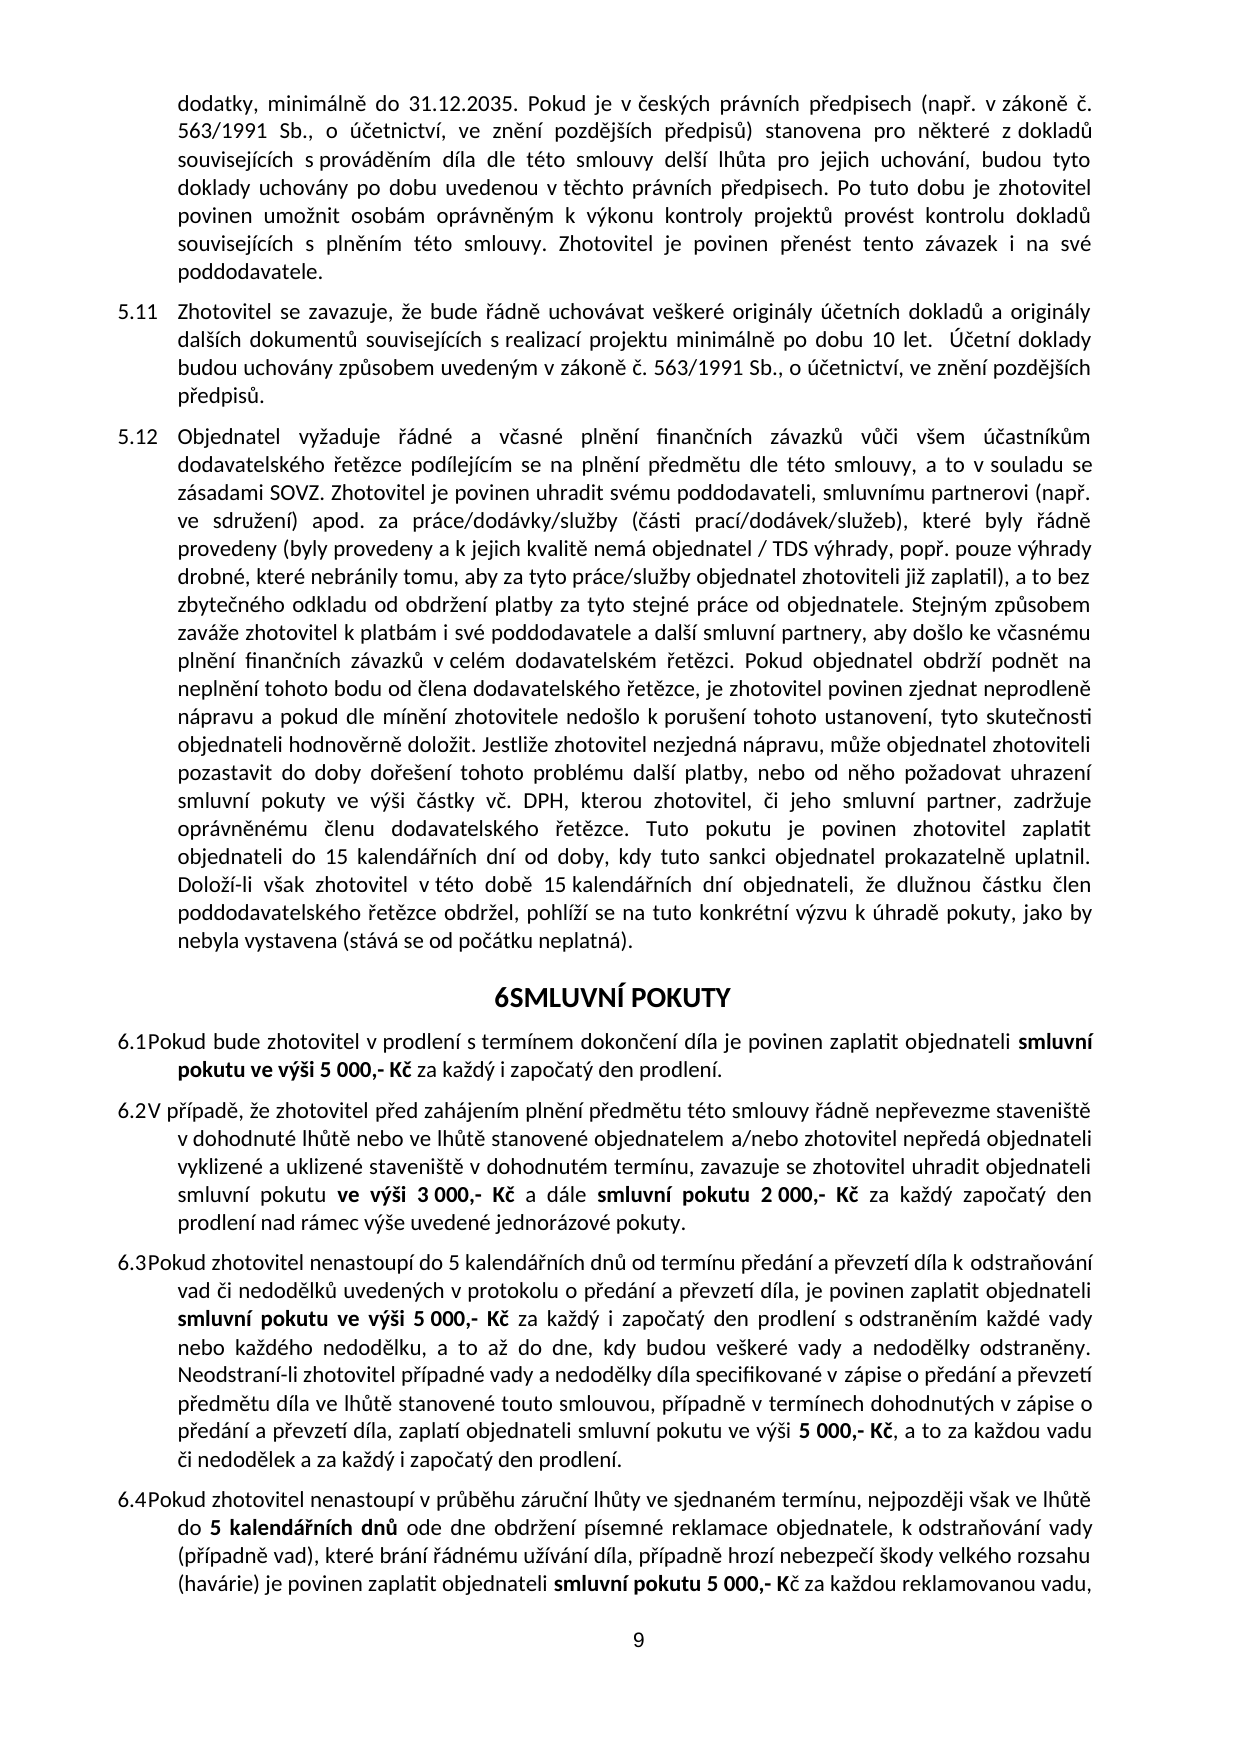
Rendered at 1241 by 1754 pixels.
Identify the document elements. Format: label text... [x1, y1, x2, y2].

subtitle Zhotovitel se zavazuje, že bude řádně uchovávat veškeré originály účetních dokladů a originály dalších dokumentů souvisejících s realizací projektu minimálně po dobu 10 let. Účetní doklady budou uchovány způsobem uvedeným v zákoně č. 563/1991 Sb., o účetnictví, ve znění pozdějších předpisů. [117, 297, 1093, 409]
subtitle Pokud zhotovitel nenastoupí do 5 kalendářních dnů od termínu předání a převzetí díla k odstraňování vad či nedodělků uvedených v protokolu o předání a převzetí díla, je povinen zaplatit objednateli smluvní pokutu ve výši 5 000,- Kč za každý i započatý den prodlení s odstraněním každé vady nebo každého nedodělku, a to až do dne, kdy budou veškeré vady a nedodělky odstraněny. Neodstraní-li zhotovitel případné vady a nedodělky díla specifikované v zápise o předání a převzetí předmětu díla ve lhůtě stanovené touto smlouvou, případně v termínech dohodnutých v zápise o předání a převzetí díla, zaplatí objednateli smluvní pokutu ve výši 5 000,- Kč, a to za každou vadu či nedodělek a za každý i započatý den prodlení. [117, 1248, 1093, 1473]
subtitle Pokud bude zhotovitel v prodlení s termínem dokončení díla je povinen zaplatit objednateli smluvní pokutu ve výši 5 000,- Kč za každý i započatý den prodlení. [117, 1027, 1093, 1083]
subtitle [117, 89, 1093, 285]
subtitle V případě, že zhotovitel před zahájením plnění předmětu této smlouvy řádně nepřevezme staveniště v dohodnuté lhůtě nebo ve lhůtě stanovené objednatelem a/nebo zhotovitel nepředá objednateli vyklizené a uklizené staveniště v dohodnutém termínu, zavazuje se zhotovitel uhradit objednateli smluvní pokutu ve výši 3 000,- Kč a dále smluvní pokutu 2 000,- Kč za každý započatý den prodlení nad rámec výše uvedené jednorázové pokuty. [117, 1096, 1093, 1236]
subtitle smluvní pokuty [132, 979, 1093, 1015]
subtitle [117, 1485, 1093, 1597]
subtitle Objednatel vyžaduje řádné a včasné plnění finančních závazků vůči všem účastníkům dodavatelského řetězce podílejícím se na plnění předmětu dle této smlouvy, a to v souladu se zásadami SOVZ. Zhotovitel je povinen uhradit svému poddodavateli, smluvnímu partnerovi (např. ve sdružení) apod. za práce/dodávky/služby (části prací/dodávek/služeb), které byly řádně provedeny (byly provedeny a k jejich kvalitě nemá objednatel / TDS výhrady, popř. pouze výhrady drobné, které nebránily tomu, aby za tyto práce/služby objednatel zhotoviteli již zaplatil), a to bez zbytečného odkladu od obdržení platby za tyto stejné práce od objednatele. Stejným způsobem zaváže zhotovitel k platbám i své poddodavatele a další smluvní partnery, aby došlo ke včasnému plnění finančních závazků v celém dodavatelském řetězci. Pokud objednatel obdrží podnět na neplnění tohoto bodu od člena dodavatelského řetězce, je zhotovitel povinen zjednat neprodleně nápravu a pokud dle mínění zhotovitele nedošlo k porušení tohoto ustanovení, tyto skutečnosti objednateli hodnověrně doložit. Jestliže zhotovitel nezjedná nápravu, může objednatel zhotoviteli pozastavit do doby dořešení tohoto problému další platby, nebo od něho požadovat uhrazení smluvní pokuty ve výši částky vč. DPH, kterou zhotovitel, či jeho smluvní partner, zadržuje oprávněnému členu dodavatelského řetězce. Tuto pokutu je povinen zhotovitel zaplatit objednateli do 15 kalendářních dní od doby, kdy tuto sankci objednatel prokazatelně uplatnil. Doloží-li však zhotovitel v této době 15 kalendářních dní objednateli, že dlužnou částku člen poddodavatelského řetězce obdržel, pohlíží se na tuto konkrétní výzvu k úhradě pokuty, jako by nebyla vystavena (stává se od počátku neplatná). [117, 422, 1093, 954]
